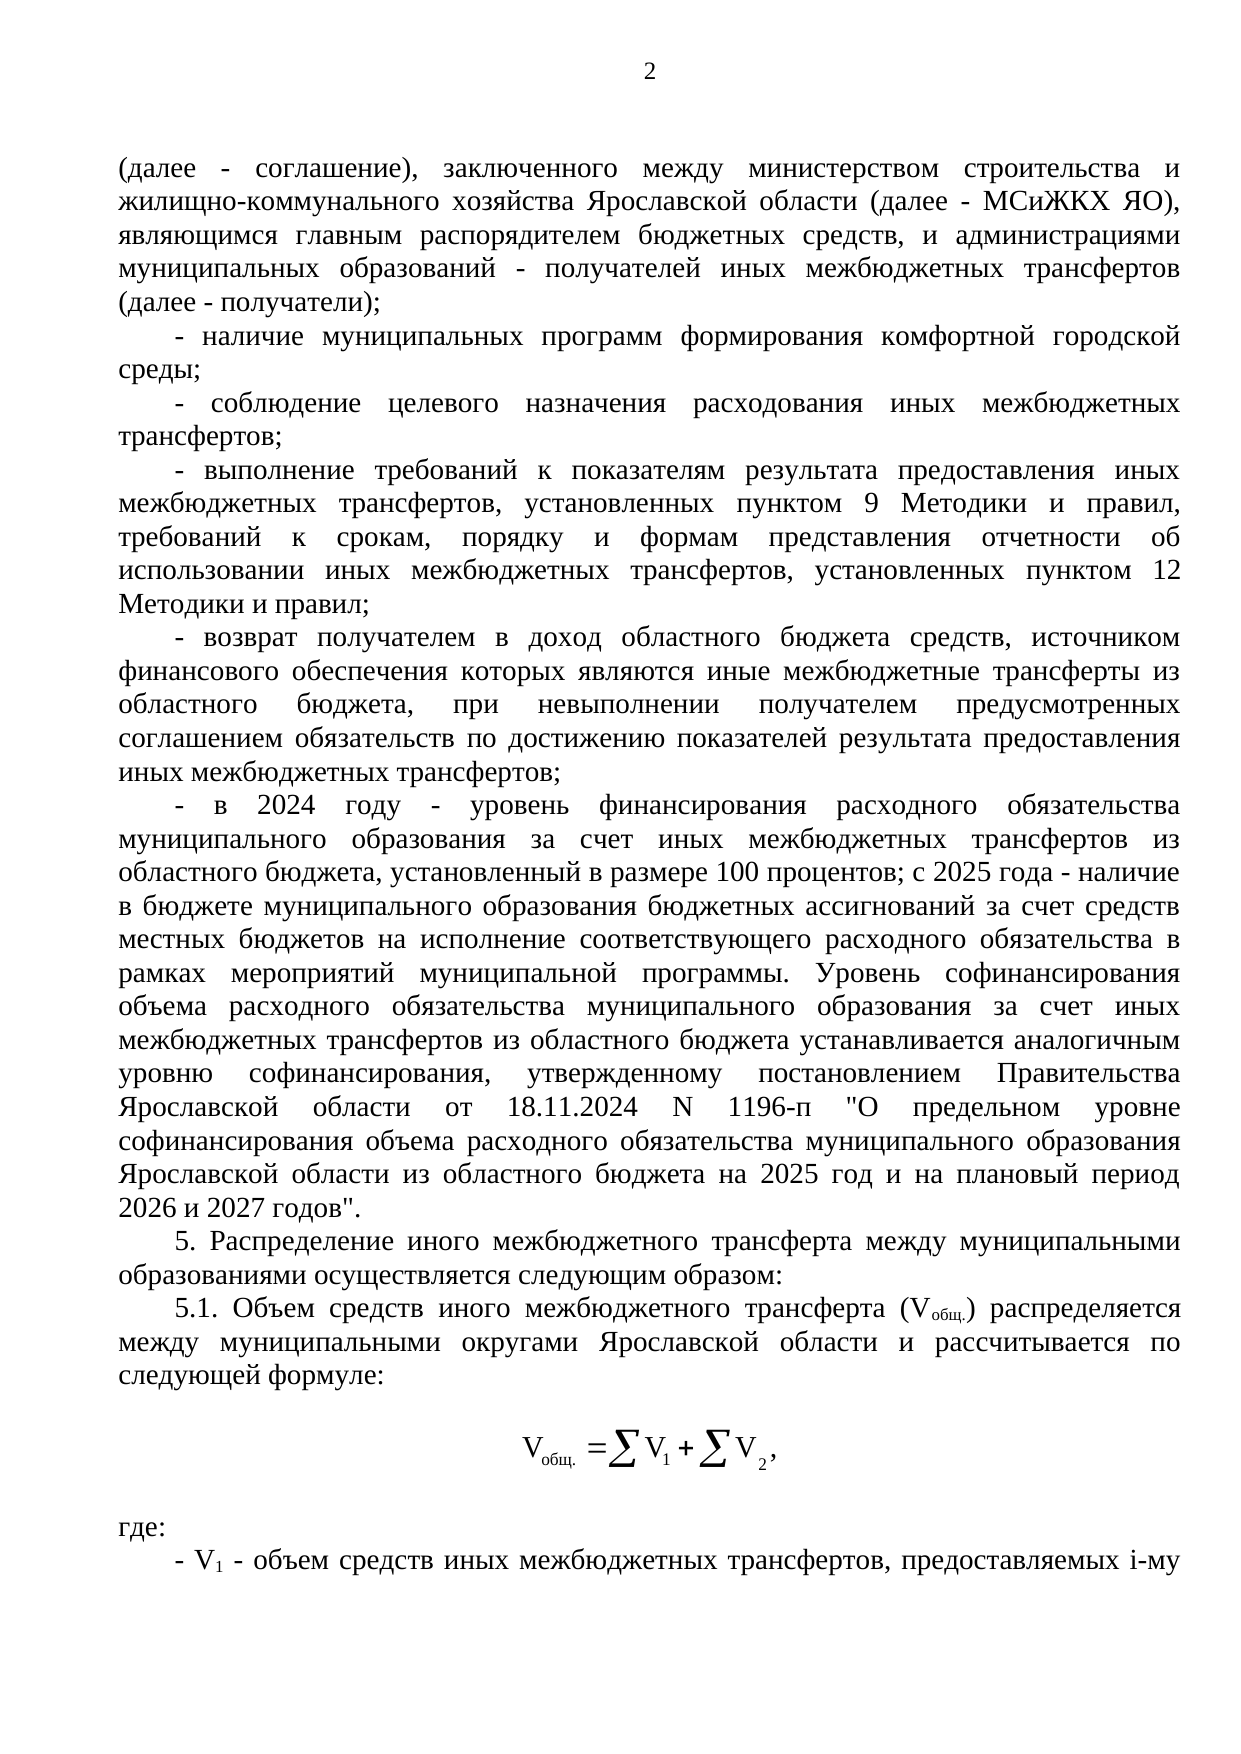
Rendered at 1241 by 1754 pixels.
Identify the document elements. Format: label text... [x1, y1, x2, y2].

text 5. Распределение иного межбюджетного трансферта между муниципальными образованиями осуществляется следующим образом: [118, 1223, 1181, 1290]
text - в 2024 году - уровень финансирования расходного обязательства муниципального образования за счет иных межбюджетных трансфертов из областного бюджета, установленный в размере 100 процентов; с 2025 года - наличие в бюджете муниципального образования бюджетных ассигнований за счет средств местных бюджетов на исполнение соответствующего расходного обязательства в рамках мероприятий муниципальной программы. Уровень софинансирования объема расходного обязательства муниципального образования за счет иных межбюджетных трансфертов из областного бюджета устанавливается аналогичным уровню софинансирования, утвержденному постановлением Правительства Ярославской области от 18.11.2024 N 1196-п "О предельном уровне софинансирования объема расходного обязательства муниципального образования Ярославской области из областного бюджета на 2025 год и на плановый период 2026 и 2027 годов". [118, 787, 1181, 1223]
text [118, 1542, 1181, 1576]
text где: [118, 1509, 1181, 1542]
text - возврат получателем в доход областного бюджета средств, источником финансового обеспечения которых являются иные межбюджетные трансферты из областного бюджета, при невыполнении получателем предусмотренных соглашением обязательств по достижению показателей результата предоставления иных межбюджетных трансфертов; [118, 619, 1181, 787]
text 5.1. Объем средств иного межбюджетного трансферта (Vобщ.) распределяется между муниципальными округами Ярославской области и рассчитывается по следующей формуле: [118, 1290, 1181, 1391]
text - наличие муниципальных программ формирования комфортной городской среды; [118, 318, 1181, 385]
text - выполнение требований к показателям результата предоставления иных межбюджетных трансфертов, установленных пунктом 9 Методики и правил, требований к срокам, порядку и формам представления отчетности об использовании иных межбюджетных трансфертов, установленных пунктом 12 Методики и правил; [118, 452, 1181, 619]
text - соблюдение целевого назначения расходования иных межбюджетных трансфертов; [118, 385, 1181, 452]
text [118, 150, 1181, 318]
